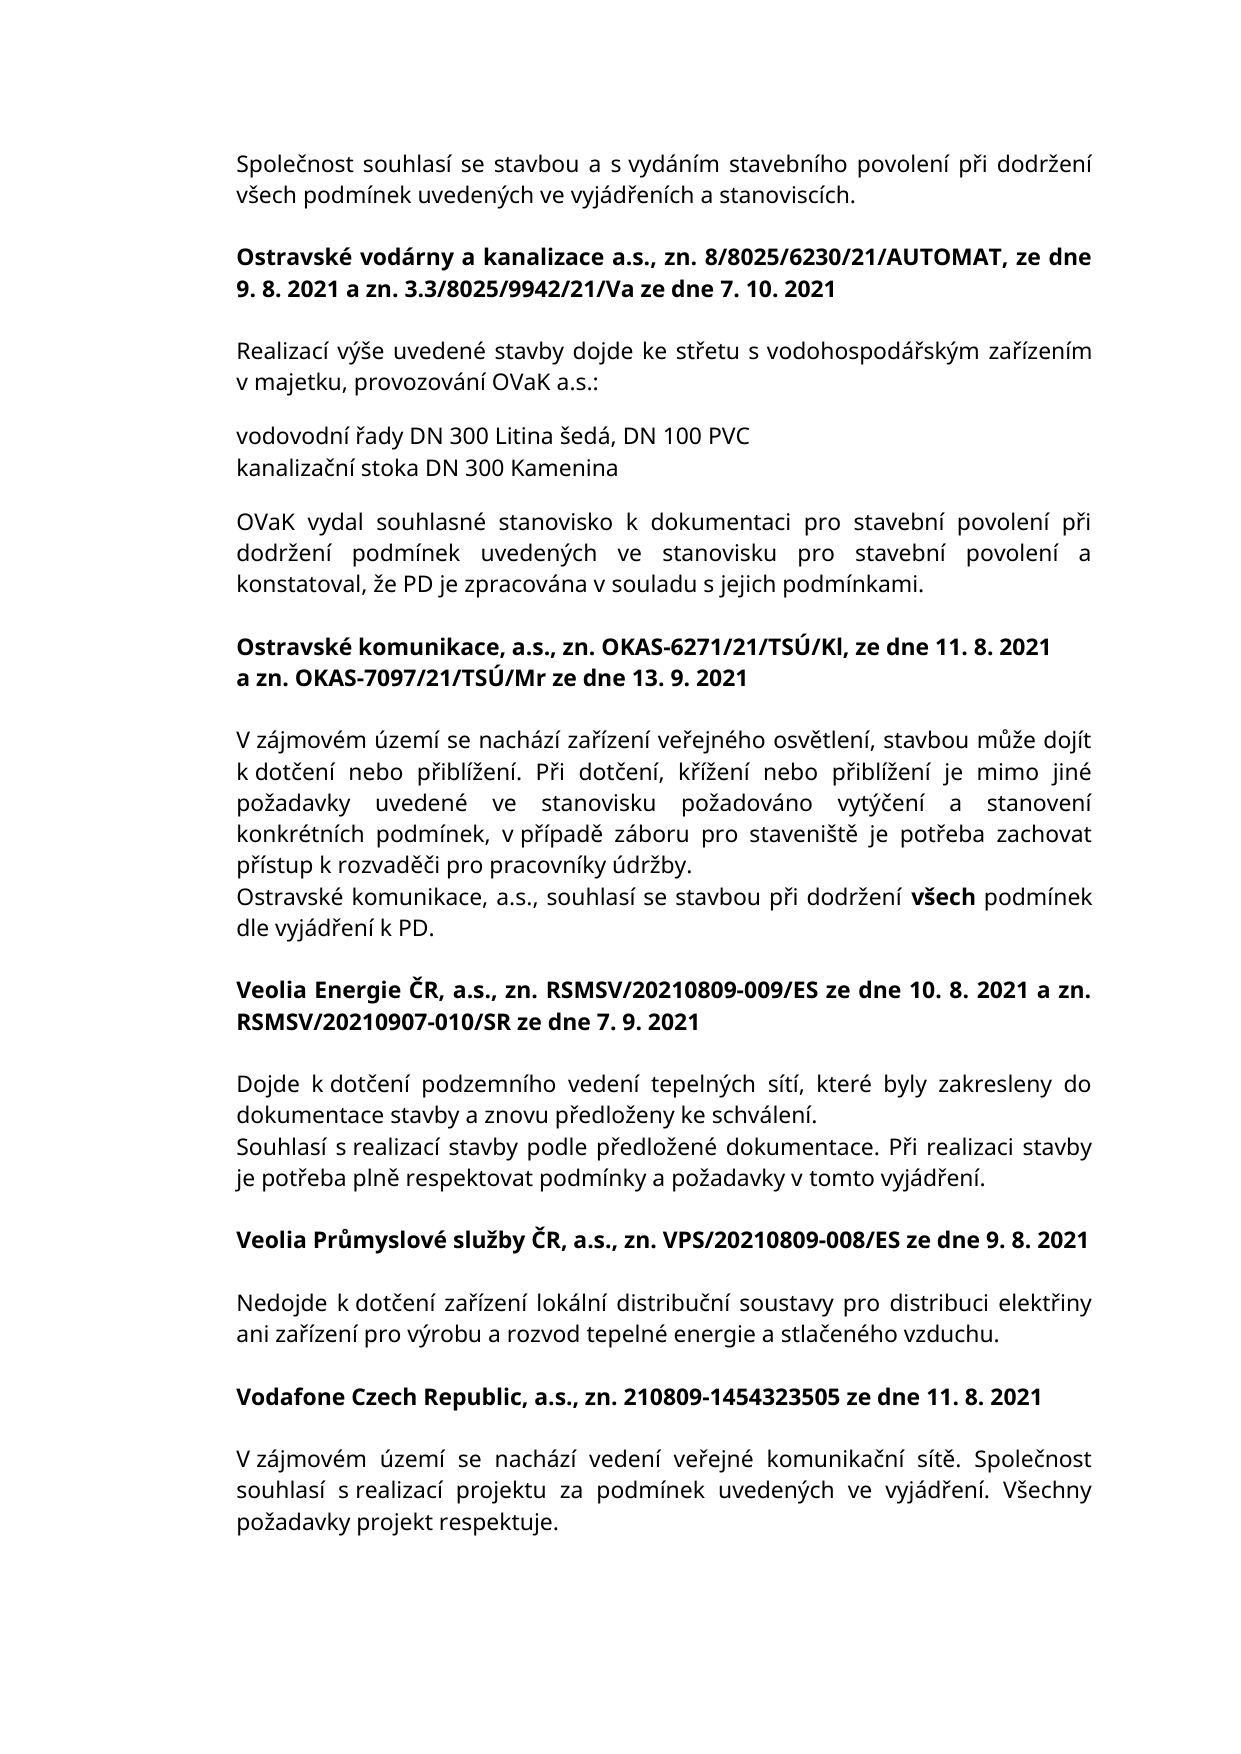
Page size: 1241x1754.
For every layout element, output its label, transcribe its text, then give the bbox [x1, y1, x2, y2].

text Veolia Průmyslové služby ČR, a.s., zn. VPS/20210809-008/ES ze dne 9. 8. 2021 [236, 1224, 1093, 1256]
text Ostravské komunikace, a.s., zn. OKAS-6271/21/TSÚ/Kl, ze dne 11. 8. 2021 [236, 631, 1093, 662]
text vodovodní řady DN 300 Litina šedá, DN 100 PVC [236, 420, 1093, 452]
text OVaK vydal souhlasné stanovisko k dokumentaci pro stavební povolení při dodržení podmínek uvedených ve stanovisku pro stavební povolení a konstatoval, že PD je zpracována v souladu s jejich podmínkami. [236, 506, 1093, 599]
text V zájmovém území se nachází zařízení veřejného osvětlení, stavbou může dojít k dotčení nebo přiblížení. Při dotčení, křížení nebo přiblížení je mimo jiné požadavky uvedené ve stanovisku požadováno vytýčení a stanovení konkrétních podmínek, v případě záboru pro staveniště je potřeba zachovat přístup k rozvaděči pro pracovníky údržby. [236, 724, 1093, 881]
text Ostravské vodárny a kanalizace a.s., zn. 8/8025/6230/21/AUTOMAT, ze dne 9. 8. 2021 a zn. 3.3/8025/9942/21/Va ze dne 7. 10. 2021 [236, 241, 1093, 304]
text kanalizační stoka DN 300 Kamenina [236, 452, 1093, 483]
text Veolia Energie ČR, a.s., zn. RSMSV/20210809-009/ES ze dne 10. 8. 2021 a zn. RSMSV/20210907-010/SR ze dne 7. 9. 2021 [236, 974, 1093, 1037]
text Vodafone Czech Republic, a.s., zn. 210809-1454323505 ze dne 11. 8. 2021 [236, 1381, 1093, 1412]
text Souhlasí s realizací stavby podle předložené dokumentace. Při realizaci stavby je potřeba plně respektovat podmínky a požadavky v tomto vyjádření. [236, 1131, 1093, 1193]
text Společnost souhlasí se stavbou a s vydáním stavebního povolení při dodržení všech podmínek uvedených ve vyjádřeních a stanoviscích. [236, 148, 1093, 210]
text Dojde k dotčení podzemního vedení tepelných sítí, které byly zakresleny do dokumentace stavby a znovu předloženy ke schválení. [236, 1068, 1093, 1131]
text V zájmovém území se nachází vedení veřejné komunikační sítě. Společnost souhlasí s realizací projektu za podmínek uvedených ve vyjádření. Všechny požadavky projekt respektuje. [236, 1443, 1093, 1537]
text Nedojde k dotčení zařízení lokální distribuční soustavy pro distribuci elektřiny ani zařízení pro výrobu a rozvod tepelné energie a stlačeného vzduchu. [236, 1287, 1093, 1349]
text a zn. OKAS-7097/21/TSÚ/Mr ze dne 13. 9. 2021 [236, 662, 1093, 693]
text Realizací výše uvedené stavby dojde ke střetu s vodohospodářským zařízením v majetku, provozování OVaK a.s.: [236, 335, 1093, 398]
text Ostravské komunikace, a.s., souhlasí se stavbou při dodržení všech podmínek dle vyjádření k PD. [236, 881, 1093, 943]
